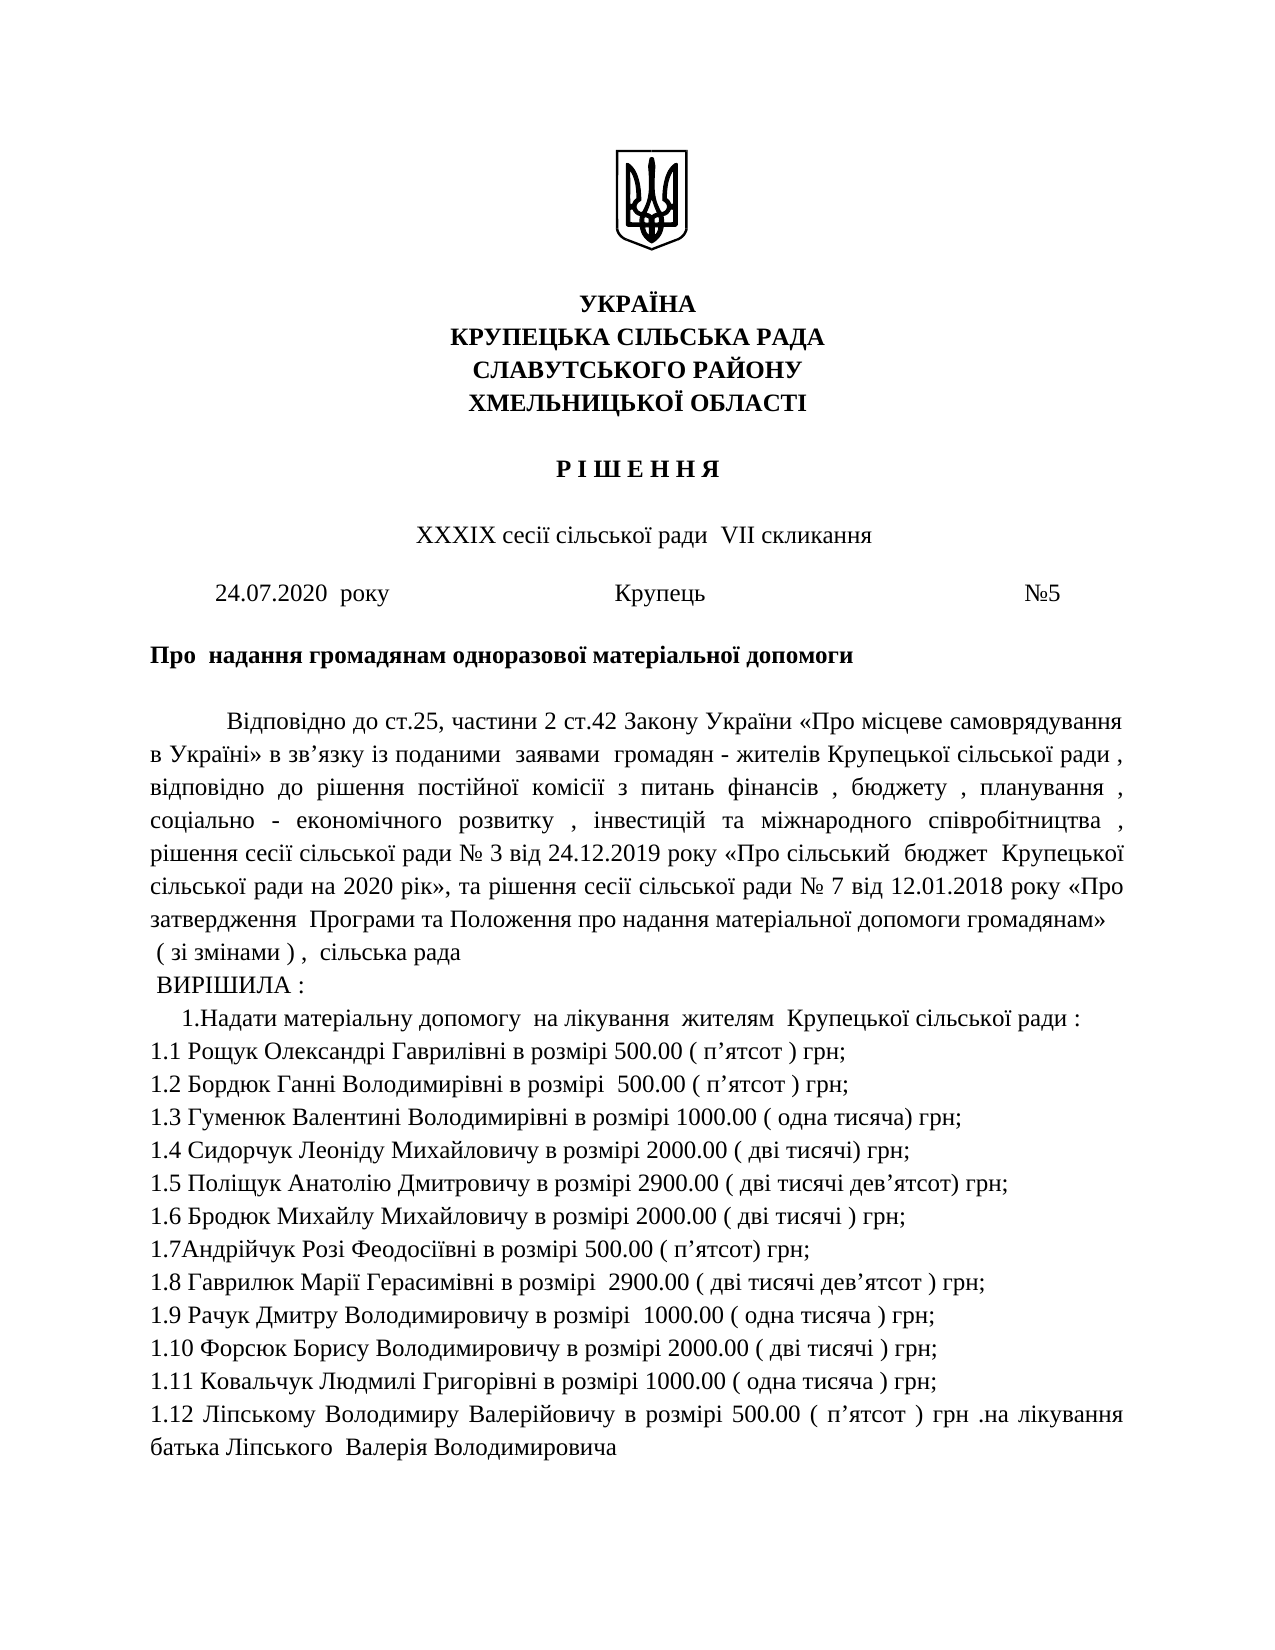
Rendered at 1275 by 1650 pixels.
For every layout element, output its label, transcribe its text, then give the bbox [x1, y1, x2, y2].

text 1.7Андрійчук Розі Феодосіївні в розмірі 500.00 ( п’ятсот) грн; [150, 1234, 1125, 1263]
text 1.2 Бордюк Ганні Володимирівні в розмірі 500.00 ( п’ятсот ) грн; [150, 1069, 1125, 1098]
text 24.07.2020 року Крупець №5 [150, 578, 1125, 607]
text Про надання громадянам одноразової матеріальної допомоги [150, 640, 1125, 669]
text КРУПЕЦЬКА СІЛЬСЬКА РАДА [150, 322, 1125, 351]
text 1.9 Рачук Дмитру Володимировичу в розмірі 1000.00 ( одна тисяча ) грн; [150, 1300, 1125, 1329]
text 1.4 Сидорчук Леоніду Михайловичу в розмірі 2000.00 ( дві тисячі) грн; [150, 1135, 1125, 1164]
text 1.6 Бродюк Михайлу Михайловичу в розмірі 2000.00 ( дві тисячі ) грн; [150, 1201, 1125, 1230]
text ВИРІШИЛА : [150, 970, 1125, 999]
text 1.8 Гаврилюк Марії Герасимівні в розмірі 2900.00 ( дві тисячі дев’ятсот ) грн; [150, 1267, 1125, 1296]
text 1.3 Гуменюк Валентині Володимирівні в розмірі 1000.00 ( одна тисяча) грн; [150, 1102, 1125, 1131]
text СЛАВУТСЬКОГО РАЙОНУ [150, 355, 1125, 384]
text 1.11 Ковальчук Людмилі Григорівні в розмірі 1000.00 ( одна тисяча ) грн; [150, 1366, 1125, 1395]
text 1.10 Форсюк Борису Володимировичу в розмірі 2000.00 ( дві тисячі ) грн; [150, 1333, 1125, 1362]
text ХХХІХ сесії сільської ради VІІ скликання [150, 520, 1125, 549]
text Відповідно до ст.25, частини 2 ст.42 Закону України «Про місцеве самоврядування в Україні» в зв’язку із поданими заявами громадян - жителів Крупецької сільської ради , відповідно до рішення постійної комісії з питань фінансів , бюджету , планування , соціально - економічного розвитку , інвестицій та міжнародного співробітництва , рішення сесії сільської ради № 3 від 24.12.2019 року «Про сільський бюджет Крупецької сільської ради на 2020 рік», та рішення сесії сільської ради № 7 від 12.01.2018 року «Про затвердження Програми та Положення про надання матеріальної допомоги громадянам» [150, 706, 1125, 933]
text 1.Надати матеріальну допомогу на лікування жителям Крупецької сільської ради : [150, 1003, 1125, 1032]
text ( зі змінами ) , сільська рада [150, 937, 1125, 966]
text 1.1 Рощук Олександрі Гаврилівні в розмірі 500.00 ( п’ятсот ) грн; [150, 1036, 1125, 1065]
text 1.5 Поліщук Анатолію Дмитровичу в розмірі 2900.00 ( дві тисячі дев’ятсот) грн; [150, 1168, 1125, 1197]
text ХМЕЛЬНИЦЬКОЇ ОБЛАСТІ [150, 388, 1125, 417]
text УКРАЇНА [150, 289, 1125, 318]
text Р І Ш Е Н Н Я [150, 454, 1125, 483]
text 1.12 Ліпському Володимиру Валерійовичу в розмірі 500.00 ( п’ятсот ) грн .на лікування батька Ліпського Валерія Володимировича [150, 1399, 1125, 1461]
